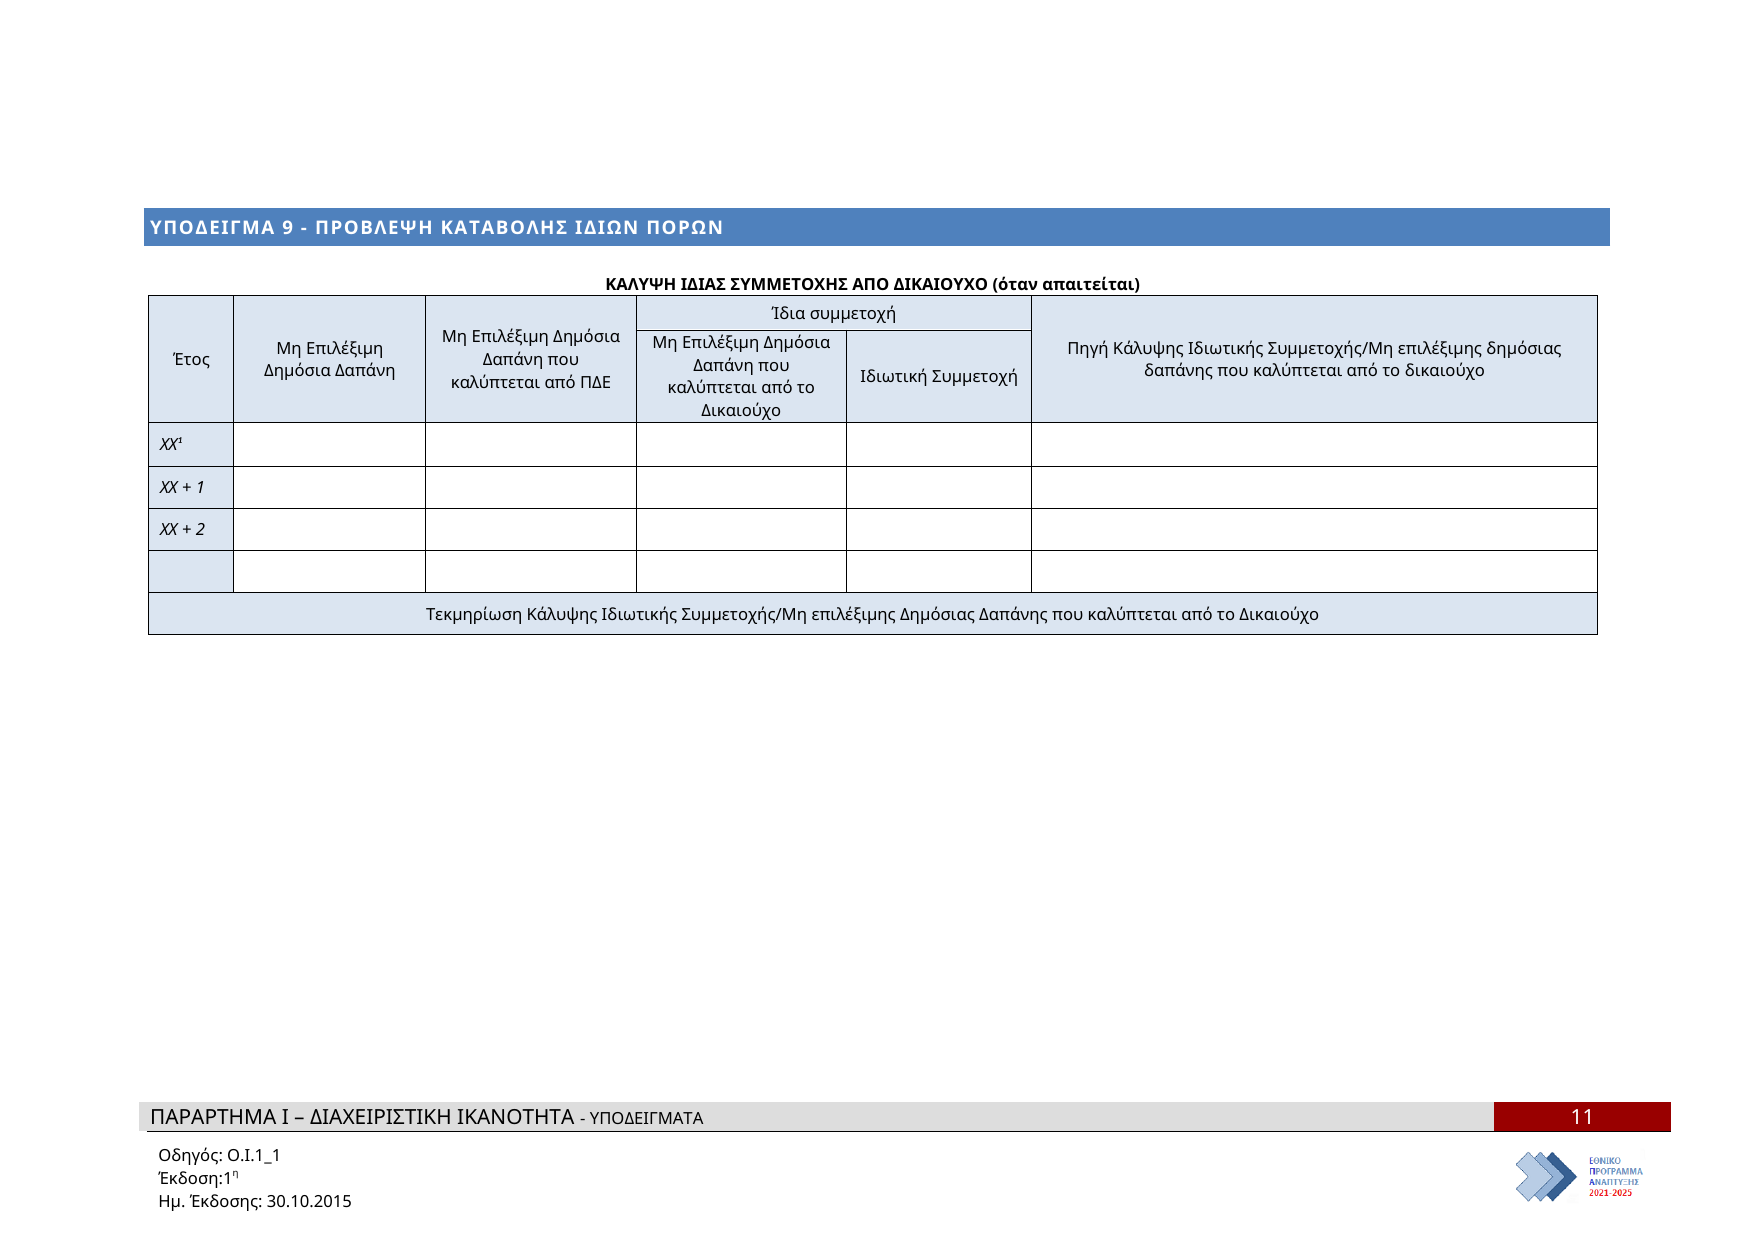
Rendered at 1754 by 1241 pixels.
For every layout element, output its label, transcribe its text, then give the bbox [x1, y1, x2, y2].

table_cell [847, 509, 1031, 550]
table_cell [637, 467, 846, 508]
table_cell [426, 551, 636, 592]
table_cell [1032, 551, 1597, 592]
table_cell [847, 423, 1031, 466]
table_cell Πηγή Κάλυψης Ιδιωτικής Συμμετοχής/Μη επιλέξιμης δημόσιας δαπάνης που καλύπτεται από το δικαιούχο [1032, 296, 1597, 422]
table_cell Μη Επιλέξιμη Δημόσια Δαπάνη [234, 296, 425, 422]
table_cell [1032, 467, 1597, 508]
table_cell [426, 509, 636, 550]
table_cell Έτος [149, 296, 233, 422]
table_cell [1032, 509, 1597, 550]
table_cell [426, 423, 636, 466]
picture [1511, 1144, 1660, 1206]
table_cell [637, 423, 846, 466]
table_cell ΧΧ¹ [149, 423, 233, 466]
table_cell Μη Επιλέξιμη Δημόσια Δαπάνη που καλύπτεται από το Δικαιούχο [637, 331, 846, 422]
table_cell [234, 551, 425, 592]
table_cell [1032, 423, 1597, 466]
table_header ΚΑΛΥΨΗ ΙΔΙΑΣ ΣΥΜΜΕΤΟΧΗΣ ΑΠΟ ΔΙΚΑΙΟΥΧΟ (όταν απαιτείται) [149, 250, 1597, 295]
table_cell [426, 467, 636, 508]
table_cell [847, 551, 1031, 592]
subtitle ΥΠΟΔΕΙΓΜΑ 9 - ΠΡΟΒΛΕΨΗ ΚΑΤΑΒΟΛΗΣ ΙΔΙΩΝ ΠΟΡΩΝ [150, 214, 1604, 240]
table_cell [234, 423, 425, 466]
table_cell [234, 509, 425, 550]
table_cell [637, 551, 846, 592]
table_cell Τεκμηρίωση Κάλυψης Ιδιωτικής Συμμετοχής/Μη επιλέξιμης Δημόσιας Δαπάνης που καλύπτεται από το Δικαιούχο [149, 593, 1597, 634]
table_cell ΧΧ + 1 [149, 467, 233, 508]
table_cell Ιδιωτική Συμμετοχή [847, 331, 1031, 422]
table_cell ΧΧ + 2 [149, 509, 233, 550]
table_cell [637, 509, 846, 550]
table_cell Μη Επιλέξιμη Δημόσια Δαπάνη που καλύπτεται από ΠΔΕ [426, 296, 636, 422]
table_cell [234, 467, 425, 508]
table_cell Ίδια συμμετοχή [637, 296, 1031, 329]
table_cell [847, 467, 1031, 508]
table_cell [149, 551, 233, 592]
